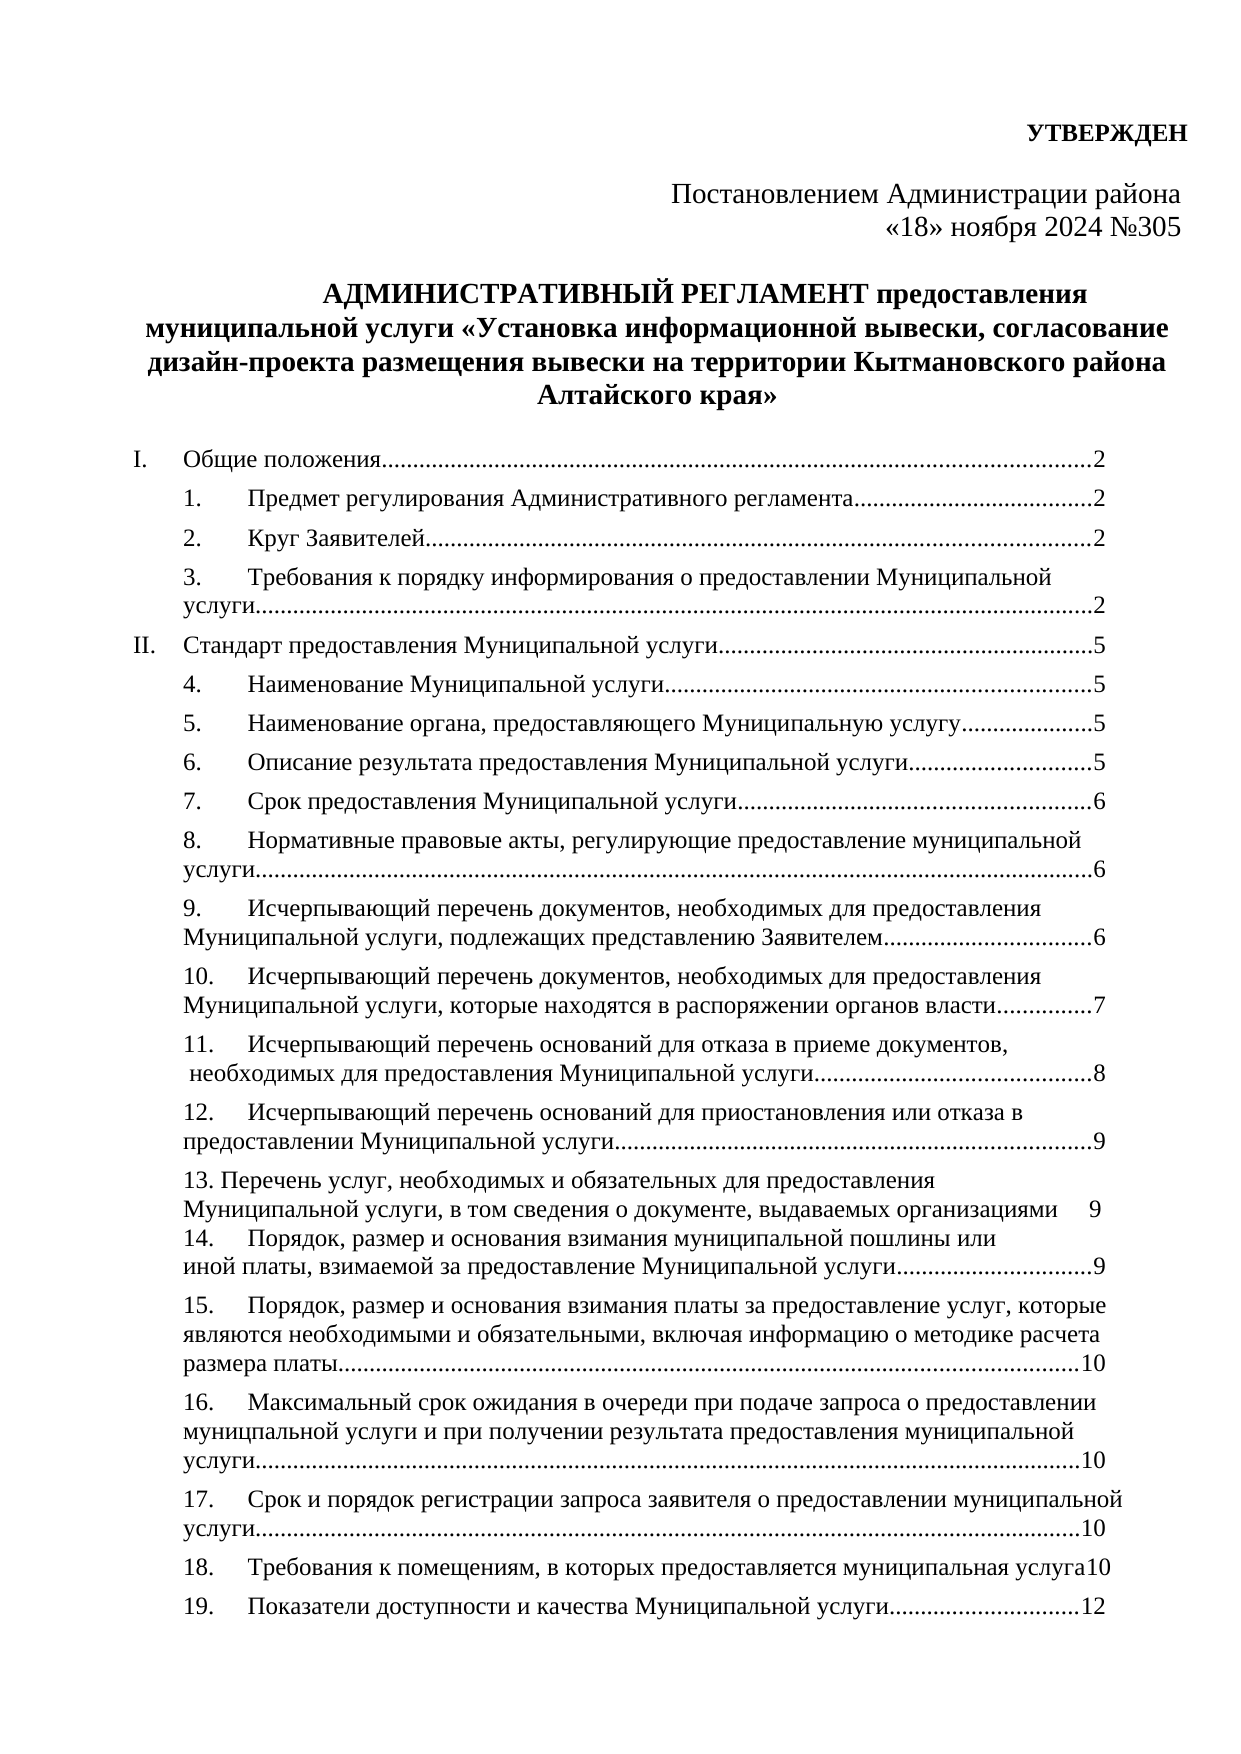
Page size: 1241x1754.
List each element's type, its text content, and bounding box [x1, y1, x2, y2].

text Постановлением Администрации района [133, 176, 1181, 209]
text II. Стандарт предоставления Муниципальной услуги 5 [156, 630, 1181, 658]
text 14. Порядок, размер и основания взимания муниципальной пошлины или иной платы, взимаемой за предоставление Муниципальной услуги 9 [183, 1223, 1181, 1280]
text 2. Круг Заявителей 2 [202, 523, 1181, 551]
text 3. Требования к порядку информирования о предоставлении Муниципальной услуги 2 [183, 562, 1181, 619]
text 4. Наименование Муниципальной услуги 5 [202, 669, 1181, 698]
text 7. Срок предоставления Муниципальной услуги 6 [202, 786, 1181, 815]
text 11. Исчерпывающий перечень оснований для отказа в приеме документов, необходимых для предоставления Муниципальной услуги 8 [183, 1029, 1181, 1087]
text 5. Наименование органа, предоставляющего Муниципальную услугу 5 [202, 708, 1181, 737]
text 17. Срок и порядок регистрации запроса заявителя о предоставлении муниципальной услуги 10 [183, 1484, 1181, 1541]
text I. Общие положения 2 [147, 444, 1181, 473]
text 13. Перечень услуг, необходимых и обязательных для предоставления Муниципальной услуги, в том сведения о документе, выдаваемых организациями 9 [183, 1165, 1181, 1223]
text 1. Предмет регулирования Административного регламента 2 [183, 483, 1181, 512]
subtitle УТВЕРЖДЕН [133, 118, 1188, 147]
text 8. Нормативные правовые акты, регулирующие предоставление муниципальной услуги 6 [183, 826, 1181, 883]
text 9. Исчерпывающий перечень документов, необходимых для предоставления Муниципальной услуги, подлежащих представлению Заявителем 6 [183, 893, 1181, 951]
text 10. Исчерпывающий перечень документов, необходимых для предоставления Муниципальной услуги, которые находятся в распоряжении органов власти 7 [183, 961, 1181, 1019]
text 16. Максимальный срок ожидания в очереди при подаче запроса о предоставлении муницпальной услуги и при получении результата предоставления муниципальной услуги 10 [183, 1387, 1181, 1473]
text 19. Показатели доступности и качества Муниципальной услуги 12 [214, 1591, 1181, 1620]
text «18» ноября 2024 №305 [133, 209, 1181, 243]
text 6. Описание результата предоставления Муниципальной услуги 5 [202, 747, 1181, 776]
text АДМИНИСТРАТИВНЫЙ РЕГЛАМЕНТ предоставления муниципальной услуги «Установка информационной вывески, согласование дизайн-проекта размещения вывески на территории Кытмановского района Алтайского края» [133, 277, 1181, 411]
text 18. Требования к помещениям, в которых предоставляется муниципальная услуга 10 [214, 1552, 1181, 1581]
text 15. Порядок, размер и основания взимания платы за предоставление услуг, которые являются необходимыми и обязательными, включая информацию о методике расчета размера платы 10 [183, 1291, 1181, 1377]
text 12. Исчерпывающий перечень оснований для приостановления или отказа в предоставлении Муниципальной услуги 9 [183, 1097, 1181, 1155]
